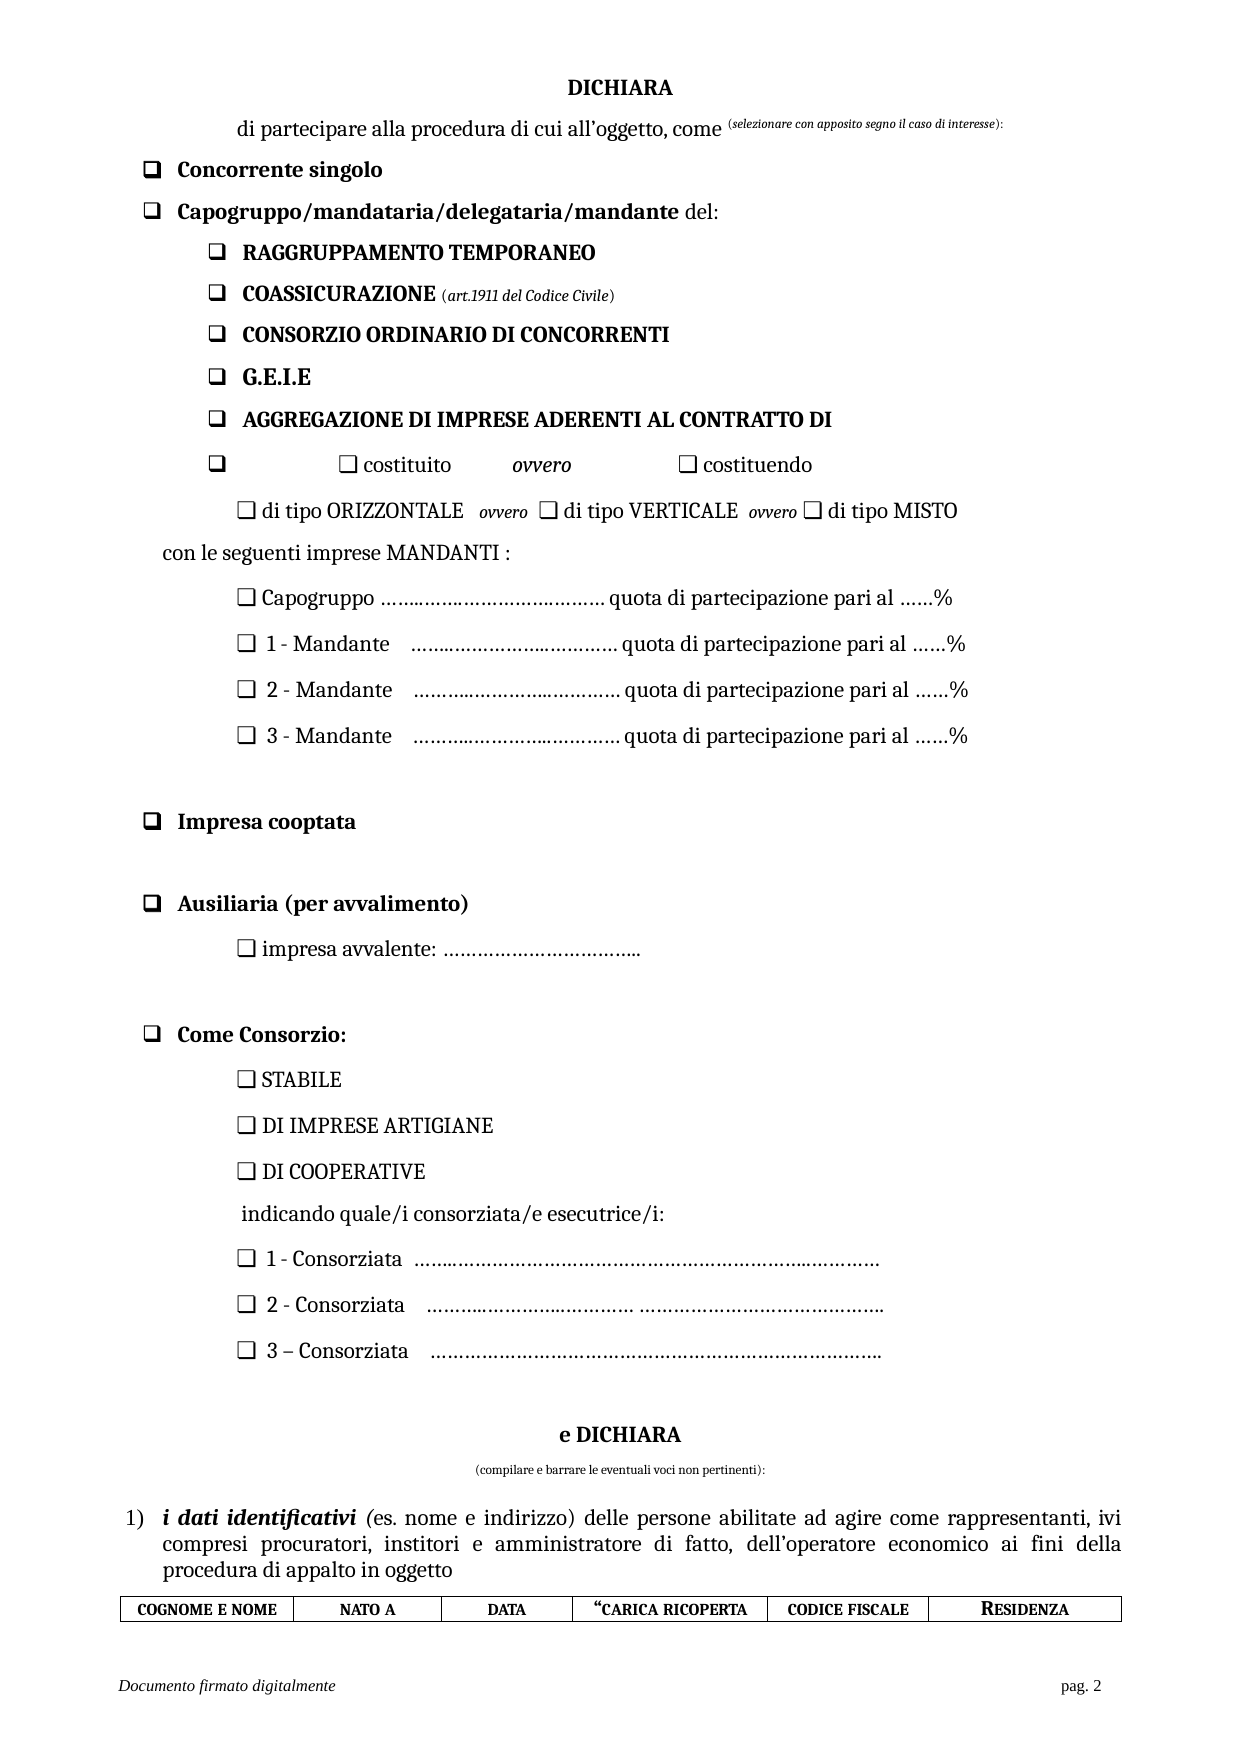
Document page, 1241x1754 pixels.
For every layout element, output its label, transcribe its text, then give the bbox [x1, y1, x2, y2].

text ❏ DI IMPRESE ARTIGIANE [236, 1109, 1122, 1140]
list i dati identificativi (es. nome e indirizzo) delle persone abilitate ad agire come rappresentanti, ivi compresi procuratori, institori e amministratore di fatto, dell’operatore economico ai fini della procedura di appalto in oggetto [125, 1504, 1122, 1583]
text ❏ Capogruppo ……..…….…………….……… quota di partecipazione pari al ……% [236, 581, 1122, 612]
text e DICHIARA [118, 1421, 1122, 1448]
text di partecipare alla procedura di cui all’oggetto, come (selezionare con apposito segno il caso di interesse): [118, 116, 1122, 142]
list Capogruppo/mandataria/delegataria/mandante del: [142, 198, 1122, 225]
text DICHIARA [118, 75, 1122, 101]
table_header cognome e nome [121, 1597, 293, 1621]
text ❏ 1 - Mandante ……..……………..………… quota di partecipazione pari al ……% [236, 627, 1122, 658]
text ❏ 1 - Consorziata ……..……………………………………………………..………… [236, 1242, 1122, 1273]
text ❏ 2 - Mandante ………..…………..………… quota di partecipazione pari al ……% [236, 673, 1122, 704]
text ❏ 2 - Consorziata ………..…………..………… ……………………………………. [236, 1288, 1122, 1319]
text ❏ STABILE [236, 1063, 1122, 1094]
text ❏ 3 - Mandante ………..…………..………… quota di partecipazione pari al ……% [236, 719, 1122, 750]
list Ausiliaria (per avvalimento) [142, 891, 1122, 917]
text ❏ DI COOPERATIVE [236, 1155, 1122, 1186]
table_header codice fiscale [768, 1597, 928, 1621]
list AGGREGAZIONE DI IMPRESE ADERENTI AL CONTRATTO DI [207, 407, 1122, 433]
list Impresa cooptata [142, 809, 1122, 835]
text ❏ 3 – Consorziata ……………………………………………………………………. [236, 1334, 1122, 1365]
list CONSORZIO ORDINARIO DI CONCORRENTI [207, 322, 1122, 348]
text ❏ impresa avvalente: …………………………….. [236, 932, 1122, 963]
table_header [573, 1597, 767, 1621]
list Come Consorzio: [142, 1022, 1122, 1048]
text (compilare e barrare le eventuali voci non pertinenti): [118, 1462, 1122, 1489]
list G.E.I.E [207, 363, 1122, 392]
text indicando quale/i consorziata/e esecutrice/i: [236, 1201, 1122, 1227]
list COASSICURAZIONE (art.1911 del Codice Civile) [207, 281, 1122, 307]
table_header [929, 1597, 1121, 1621]
list ❏ costituito ovvero ❏ costituendo [207, 448, 1122, 479]
table_header nato a [294, 1597, 441, 1621]
list Concorrente singolo [142, 157, 1122, 184]
text con le seguenti imprese MANDANTI : [162, 540, 1122, 566]
table_header data [442, 1597, 572, 1621]
list RAGGRUPPAMENTO TEMPORANEO [207, 239, 1122, 266]
text ❏ di tipo ORIZZONTALE ovvero ❏ di tipo VERTICALE ovvero ❏ di tipo MISTO [236, 494, 1122, 525]
